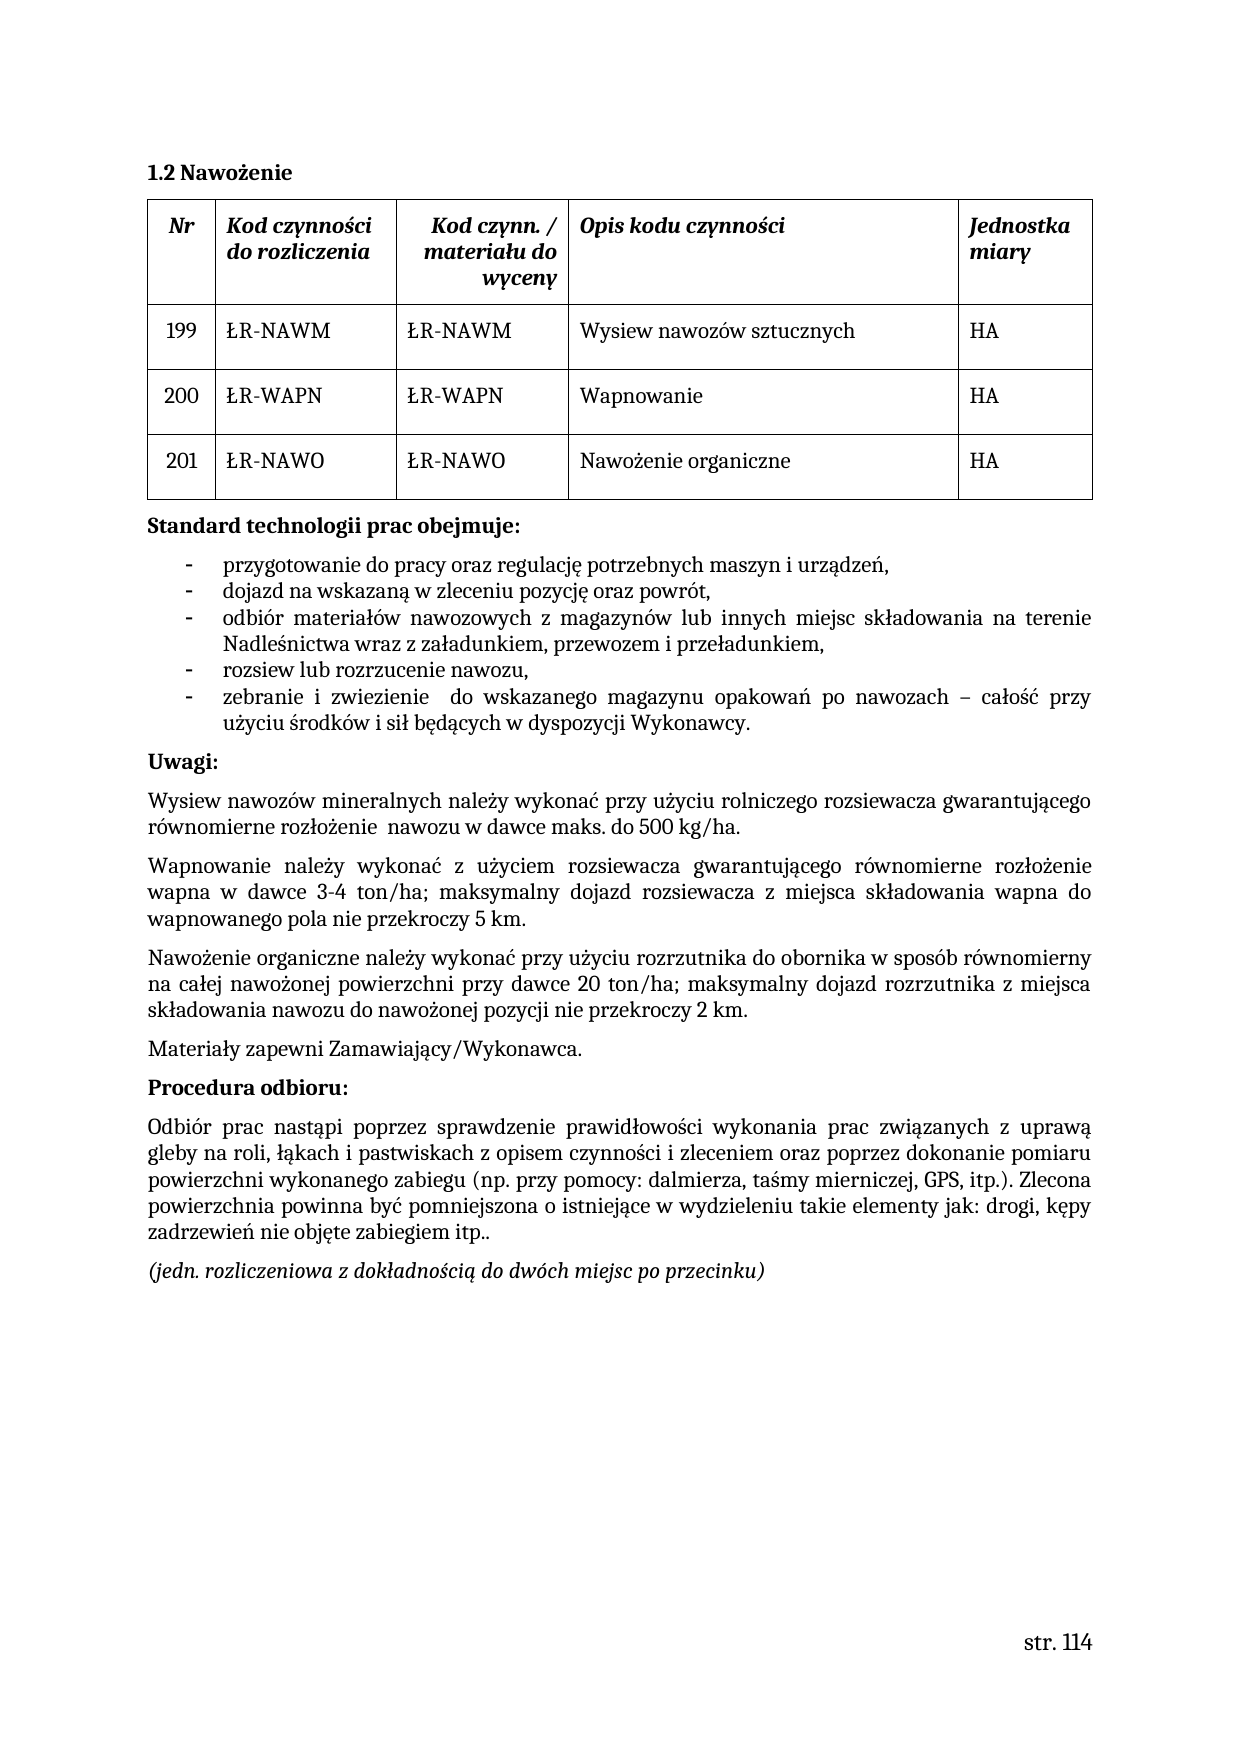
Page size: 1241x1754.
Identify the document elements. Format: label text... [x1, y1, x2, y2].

list zebranie i zwiezienie do wskazanego magazynu opakowań po nawozach – całość przy użyciu środków i sił będących w dyspozycji Wykonawcy. [185, 683, 1093, 736]
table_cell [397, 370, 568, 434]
list przygotowanie do pracy oraz regulację potrzebnych maszyn i urządzeń, [185, 552, 1093, 578]
text Wysiew nawozów mineralnych należy wykonać przy użyciu rolniczego rozsiewacza gwarantującego równomierne rozłożenie nawozu w dawce maks. do 500 kg/ha. [148, 788, 1093, 840]
list dojazd na wskazaną w zleceniu pozycję oraz powrót, [185, 578, 1093, 604]
list rozsiew lub rozrzucenie nawozu, [185, 657, 1093, 683]
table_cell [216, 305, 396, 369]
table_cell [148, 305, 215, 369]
text 1.2 Nawożenie [148, 160, 1093, 186]
text Odbiór prac nastąpi poprzez sprawdzenie prawidłowości wykonania prac związanych z uprawą gleby na roli, łąkach i pastwiskach z opisem czynności i zleceniem oraz poprzez dokonanie pomiaru powierzchni wykonanego zabiegu (np. przy pomocy: dalmierza, taśmy mierniczej, GPS, itp.). Zlecona powierzchnia powinna być pomniejszona o istniejące w wydzieleniu takie elementy jak: drogi, kępy zadrzewień nie objęte zabiegiem itp.. [148, 1114, 1093, 1245]
text Materiały zapewni Zamawiający/Wykonawca. [148, 1036, 1093, 1062]
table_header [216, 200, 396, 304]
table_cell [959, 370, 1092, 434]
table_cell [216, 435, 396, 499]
text (jedn. rozliczeniowa z dokładnością do dwóch miejsc po przecinku) [148, 1258, 1093, 1284]
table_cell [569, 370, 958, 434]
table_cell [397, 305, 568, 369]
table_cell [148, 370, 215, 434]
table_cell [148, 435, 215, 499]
text Nawożenie organiczne należy wykonać przy użyciu rozrzutnika do obornika w sposób równomierny na całej nawożonej powierzchni przy dawce 20 ton/ha; maksymalny dojazd rozrzutnika z miejsca składowania nawozu do nawożonej pozycji nie przekroczy 2 km. [148, 944, 1093, 1023]
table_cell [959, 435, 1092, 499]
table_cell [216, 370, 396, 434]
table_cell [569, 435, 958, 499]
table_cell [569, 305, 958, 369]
text Wapnowanie należy wykonać z użyciem rozsiewacza gwarantującego równomierne rozłożenie wapna w dawce 3-4 ton/ha; maksymalny dojazd rozsiewacza z miejsca składowania wapna do wapnowanego pola nie przekroczy 5 km. [148, 853, 1093, 932]
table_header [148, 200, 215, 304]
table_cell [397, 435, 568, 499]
text Standard technologii prac obejmuje: [148, 513, 1093, 539]
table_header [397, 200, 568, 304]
text Uwagi: [148, 749, 1093, 775]
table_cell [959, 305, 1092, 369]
list odbiór materiałów nawozowych z magazynów lub innych miejsc składowania na terenie Nadleśnictwa wraz z załadunkiem, przewozem i przeładunkiem, [185, 604, 1093, 657]
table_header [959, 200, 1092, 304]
text Procedura odbioru: [148, 1075, 1093, 1101]
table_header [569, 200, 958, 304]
